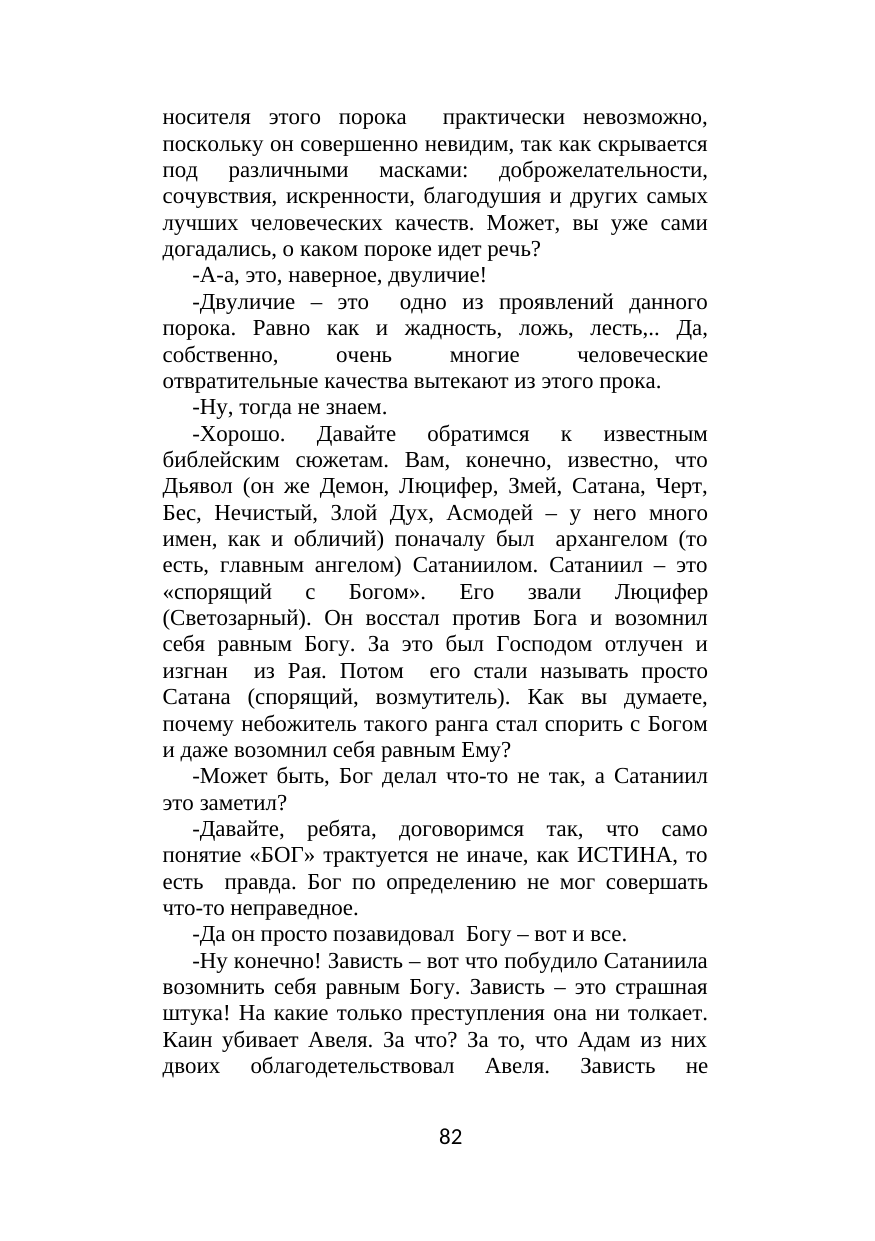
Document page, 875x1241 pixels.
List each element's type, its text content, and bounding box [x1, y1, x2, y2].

text -Давайте, ребята, договоримся так, что само понятие «БОГ» трактуется не иначе, как ИСТИНА, то есть правда. Бог по определению не мог совершать что-то неправедное. [162, 815, 709, 920]
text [162, 103, 709, 262]
text -Двуличие – это одно из проявлений данного порока. Равно как и жадность, ложь, лесть,.. Да, собственно, очень многие человеческие отвратительные качества вытекают из этого прока. [162, 288, 709, 393]
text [162, 947, 709, 1078]
text -Может быть, Бог делал что-то не так, а Сатаниил это заметил? [162, 762, 709, 815]
text -Да он просто позавидовал Богу – вот и все. [162, 920, 709, 947]
text -Хорошо. Давайте обратимся к известным библейским сюжетам. Вам, конечно, известно, что Дьявол (он же Демон, Люцифер, Змей, Сатана, Черт, Бес, Нечистый, Злой Дух, Асмодей – у него много имен, как и обличий) поначалу был архангелом (то есть, главным ангелом) Сатаниилом. Сатаниил – это «спорящий с Богом». Его звали Люцифер (Светозарный). Он восстал против Бога и возомнил себя равным Богу. За это был Господом отлучен и изгнан из Рая. Потом его стали называть просто Сатана (спорящий, возмутитель). Как вы думаете, почему небожитель такого ранга стал спорить с Богом и даже возомнил себя равным Ему? [162, 420, 709, 762]
text -Ну, тогда не знаем. [162, 393, 709, 420]
text -А-а, это, наверное, двуличие! [162, 262, 709, 288]
